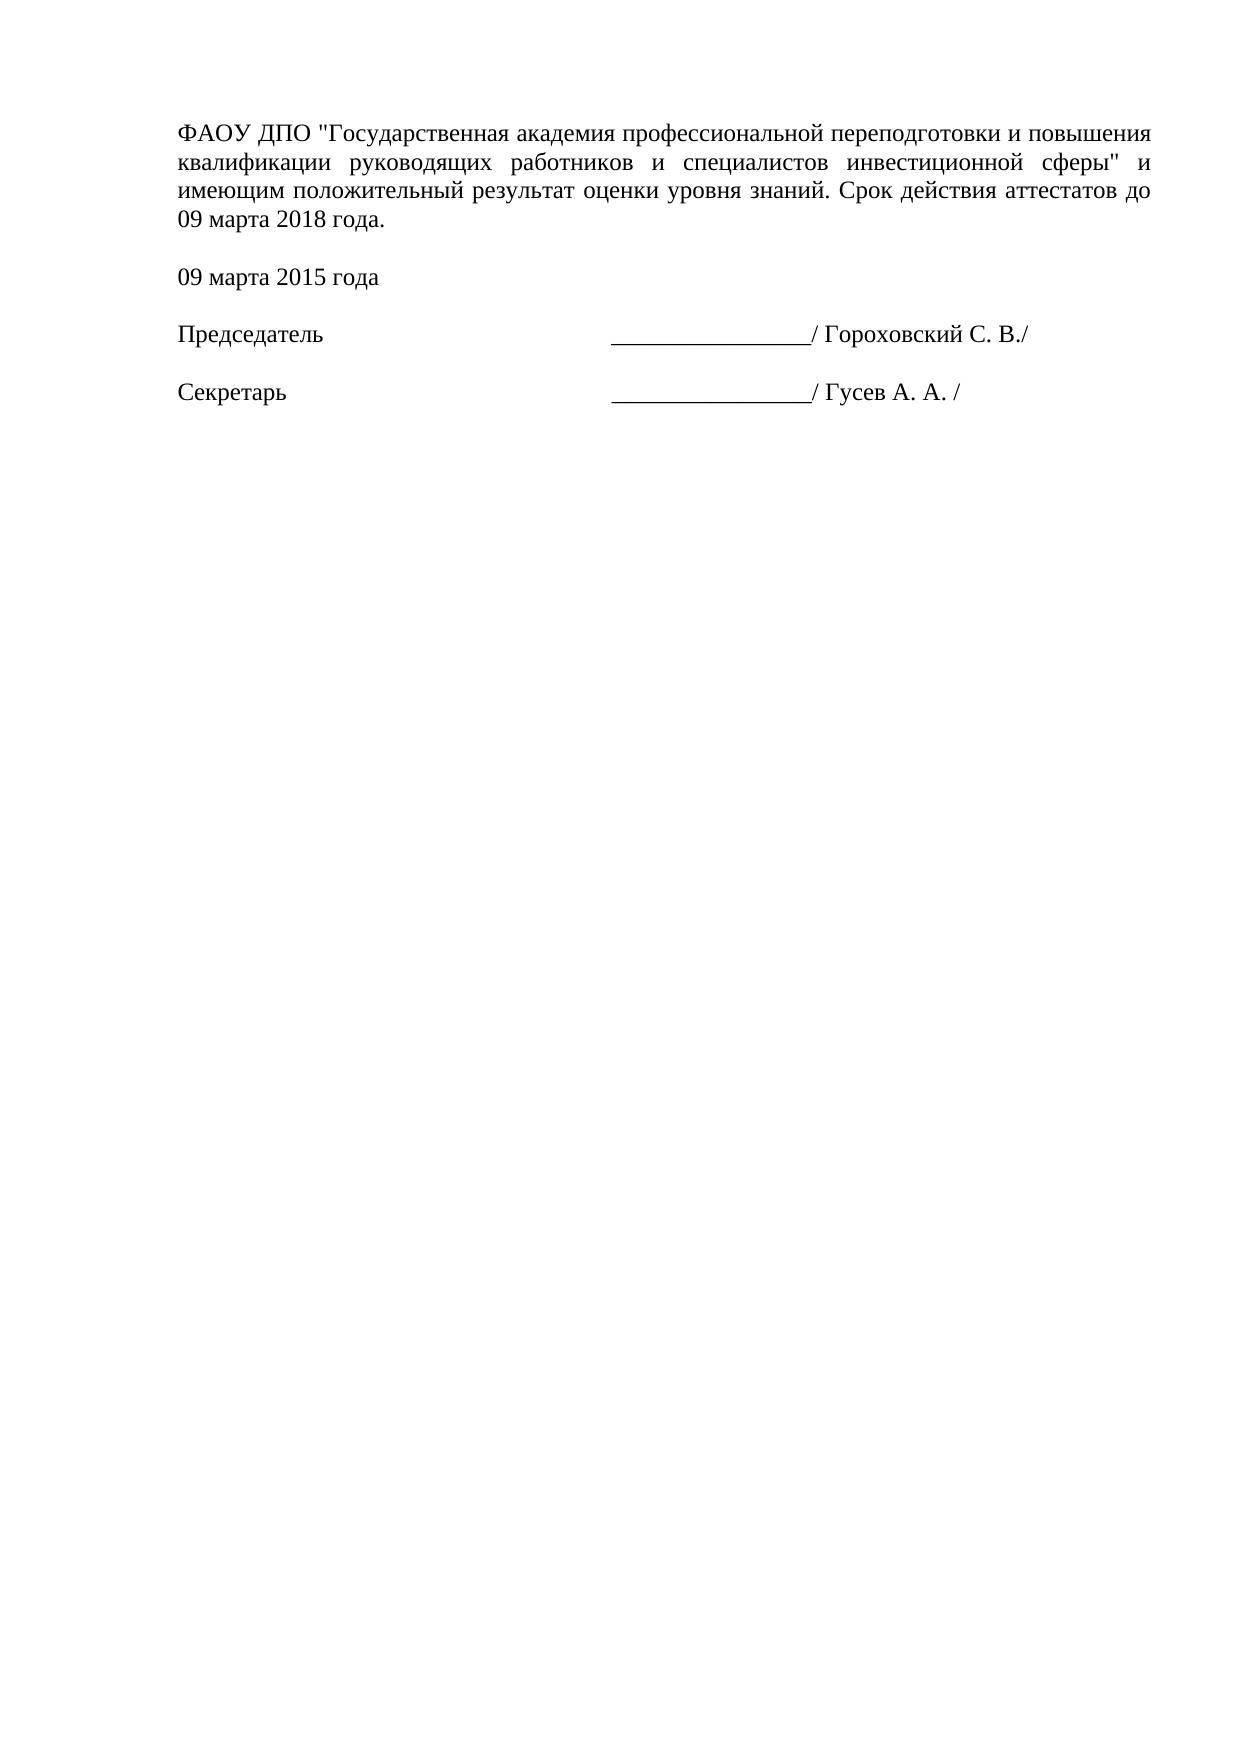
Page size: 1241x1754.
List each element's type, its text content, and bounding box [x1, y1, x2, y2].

text 09 марта 2015 года [177, 262, 1152, 291]
text Председатель ________________/ Гороховский С. В. / [177, 319, 1152, 348]
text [177, 118, 1152, 233]
text Секретарь ________________/ Гусев А. А. / [177, 377, 1152, 406]
